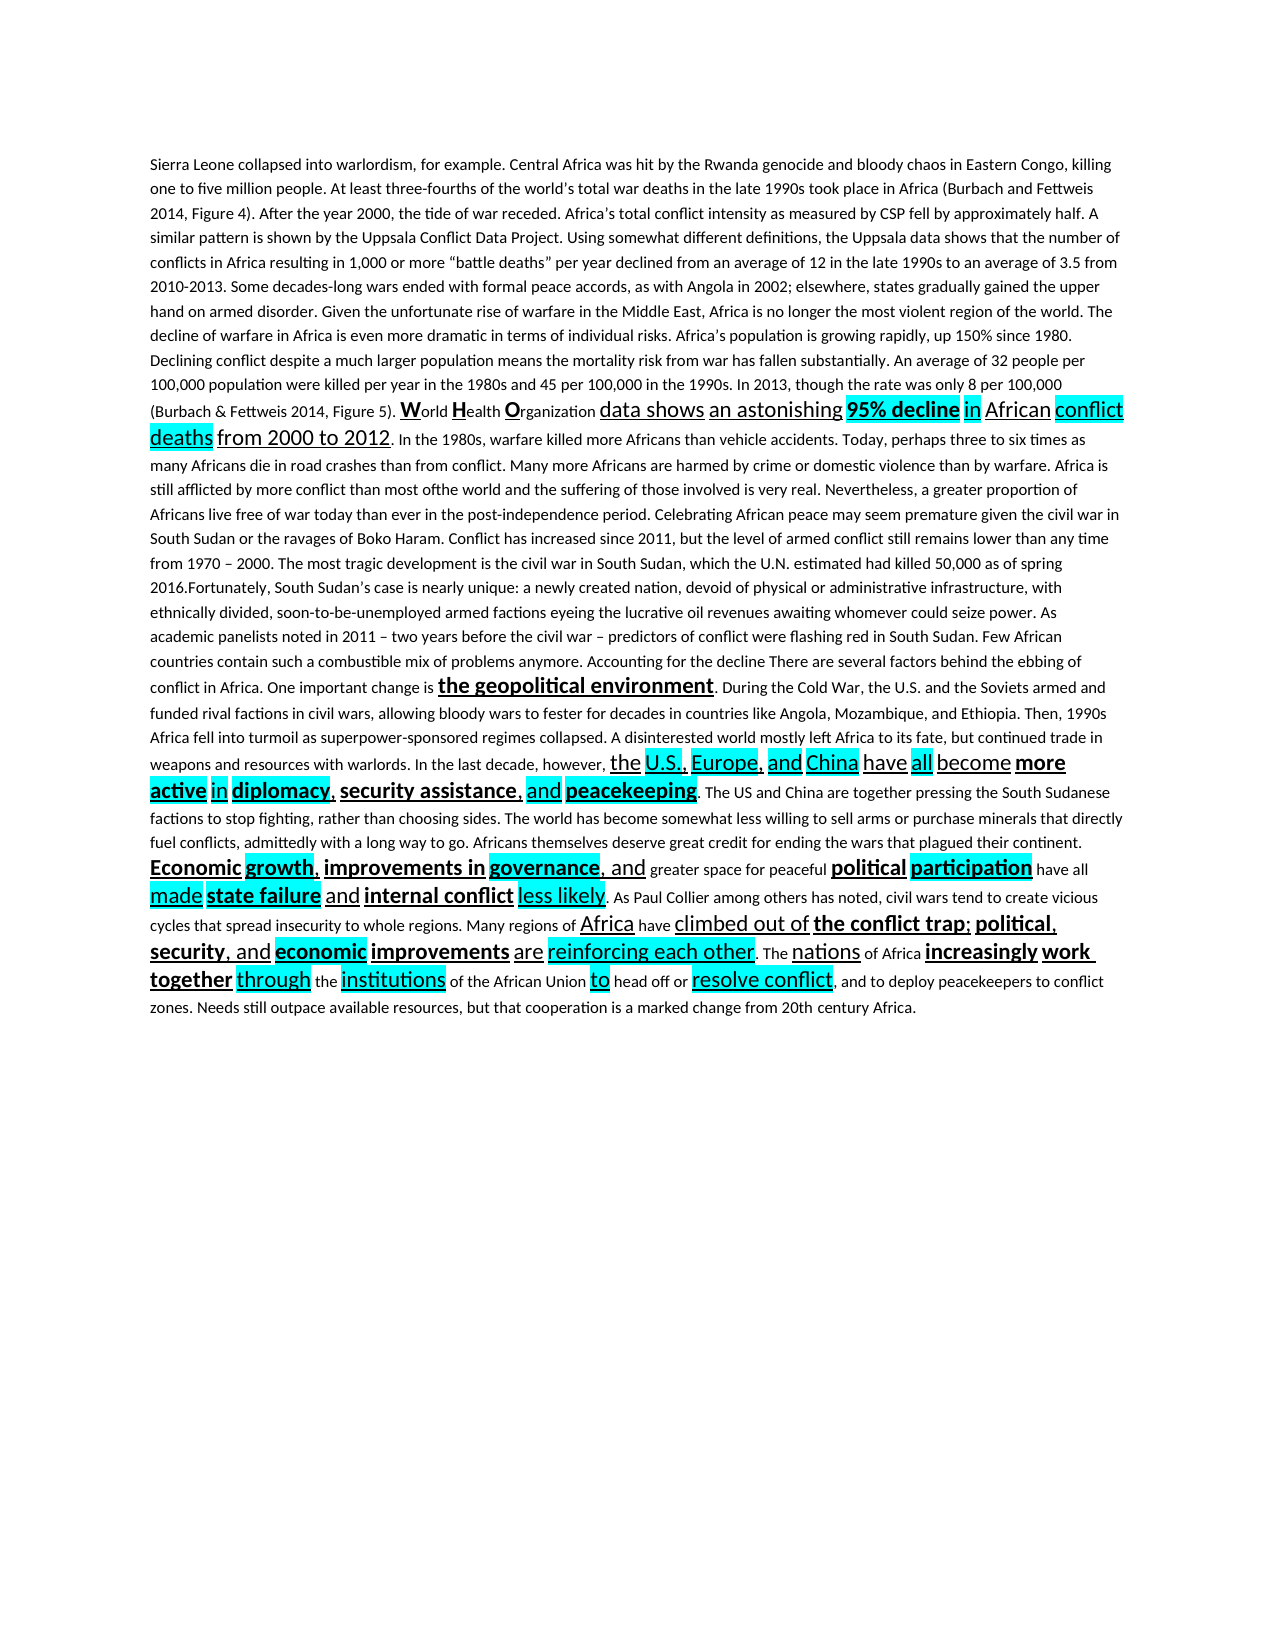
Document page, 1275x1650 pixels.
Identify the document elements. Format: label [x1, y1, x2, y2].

text [150, 150, 1125, 1018]
